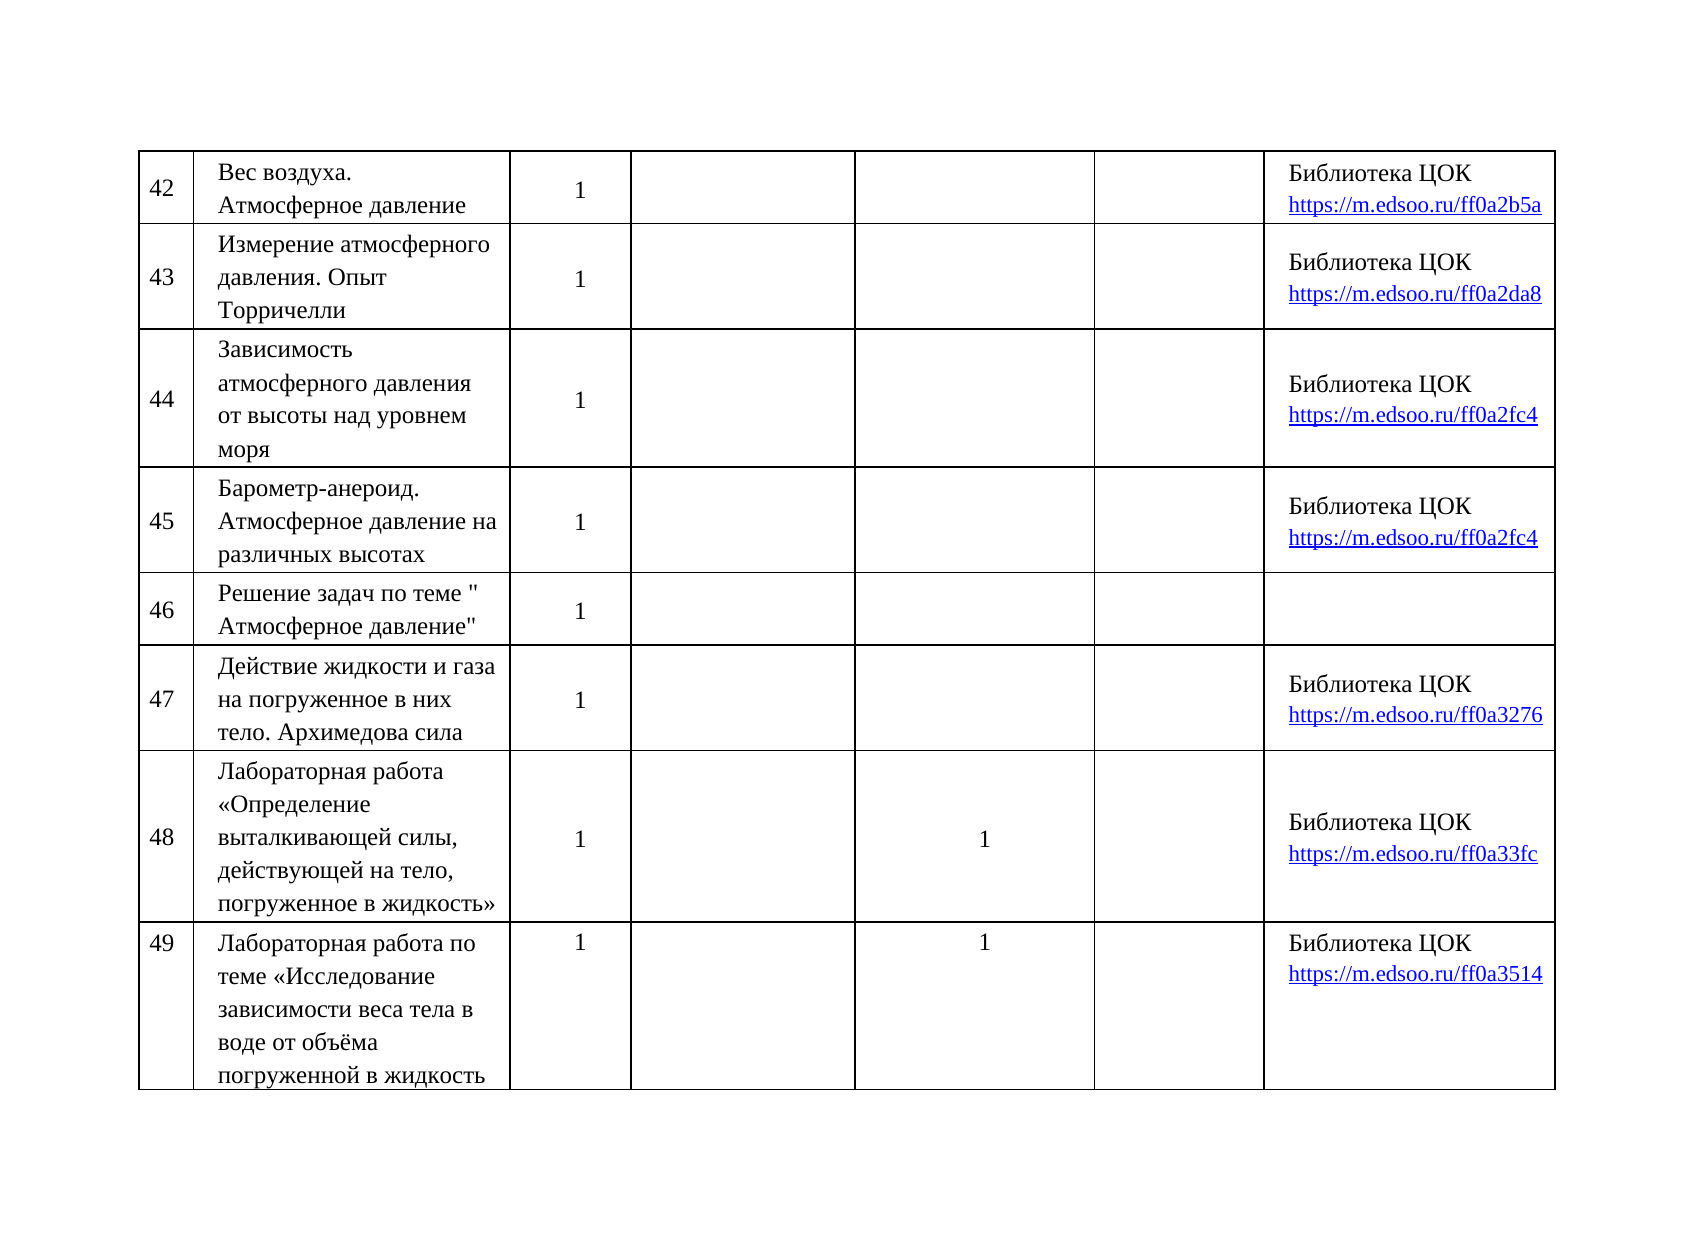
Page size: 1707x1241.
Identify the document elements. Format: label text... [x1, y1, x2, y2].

table_cell 49 [140, 923, 193, 1088]
table_cell 1 [511, 330, 630, 466]
table_cell Зависимость атмосферного давления от высоты над уровнем моря [194, 330, 509, 466]
table_cell 1 [511, 646, 630, 749]
table_cell [1095, 646, 1263, 749]
table_cell 43 [140, 224, 193, 328]
table_cell 1 [511, 573, 630, 644]
table_cell Библиотека ЦОК https://m.edsoo.ru/ff0a2da8 [1265, 224, 1554, 328]
table_cell [1095, 152, 1263, 222]
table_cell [1265, 152, 1554, 222]
table_cell Действие жидкости и газа на погруженное в них тело. Архимедова сила [194, 646, 509, 749]
table_cell 1 [511, 152, 630, 222]
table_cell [194, 923, 509, 1088]
table_cell [1265, 573, 1554, 644]
table_cell [1095, 468, 1263, 572]
table_cell [632, 923, 854, 1088]
table_cell 42 [140, 152, 193, 222]
table_cell [1095, 573, 1263, 644]
table_cell 47 [140, 646, 193, 749]
table_cell Библиотека ЦОК https://m.edsoo.ru/ff0a3276 [1265, 646, 1554, 749]
table_cell 45 [140, 468, 193, 572]
table_cell Библиотека ЦОК https://m.edsoo.ru/ff0a2fc4 [1265, 330, 1554, 466]
table_cell [1095, 923, 1263, 1088]
table_cell [1095, 224, 1263, 328]
table_cell 44 [140, 330, 193, 466]
table_cell Библиотека ЦОК https://m.edsoo.ru/ff0a33fc [1265, 751, 1554, 921]
table_cell 1 [856, 751, 1094, 921]
table_cell Решение задач по теме " Атмосферное давление" [194, 573, 509, 644]
table_cell 1 [511, 751, 630, 921]
table_cell Измерение атмосферного давления. Опыт Торричелли [194, 224, 509, 328]
table_cell 1 [856, 923, 1094, 1088]
table_cell [632, 646, 854, 749]
table_cell Библиотека ЦОК https://m.edsoo.ru/ff0a2fc4 [1265, 468, 1554, 572]
table_cell 48 [140, 751, 193, 921]
table_cell [632, 224, 854, 328]
table_cell [856, 468, 1094, 572]
table_cell [632, 330, 854, 466]
table_cell [1095, 751, 1263, 921]
table_cell [856, 573, 1094, 644]
table_cell [856, 224, 1094, 328]
table_cell [632, 573, 854, 644]
table_cell [632, 152, 854, 222]
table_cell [1265, 923, 1554, 1088]
table_cell [1095, 330, 1263, 466]
table_cell [632, 751, 854, 921]
table_cell Лабораторная работа «Определение выталкивающей силы, действующей на тело, погруженное в жидкость» [194, 751, 509, 921]
table_cell 1 [511, 923, 630, 1088]
table_cell [856, 330, 1094, 466]
table_cell Барометр-анероид. Атмосферное давление на различных высотах [194, 468, 509, 572]
table_cell 1 [511, 468, 630, 572]
table_cell [856, 152, 1094, 222]
table_cell Вес воздуха. Атмосферное давление [194, 152, 509, 222]
table_cell [632, 468, 854, 572]
table_cell 46 [140, 573, 193, 644]
table_cell 1 [511, 224, 630, 328]
table_cell [856, 646, 1094, 749]
